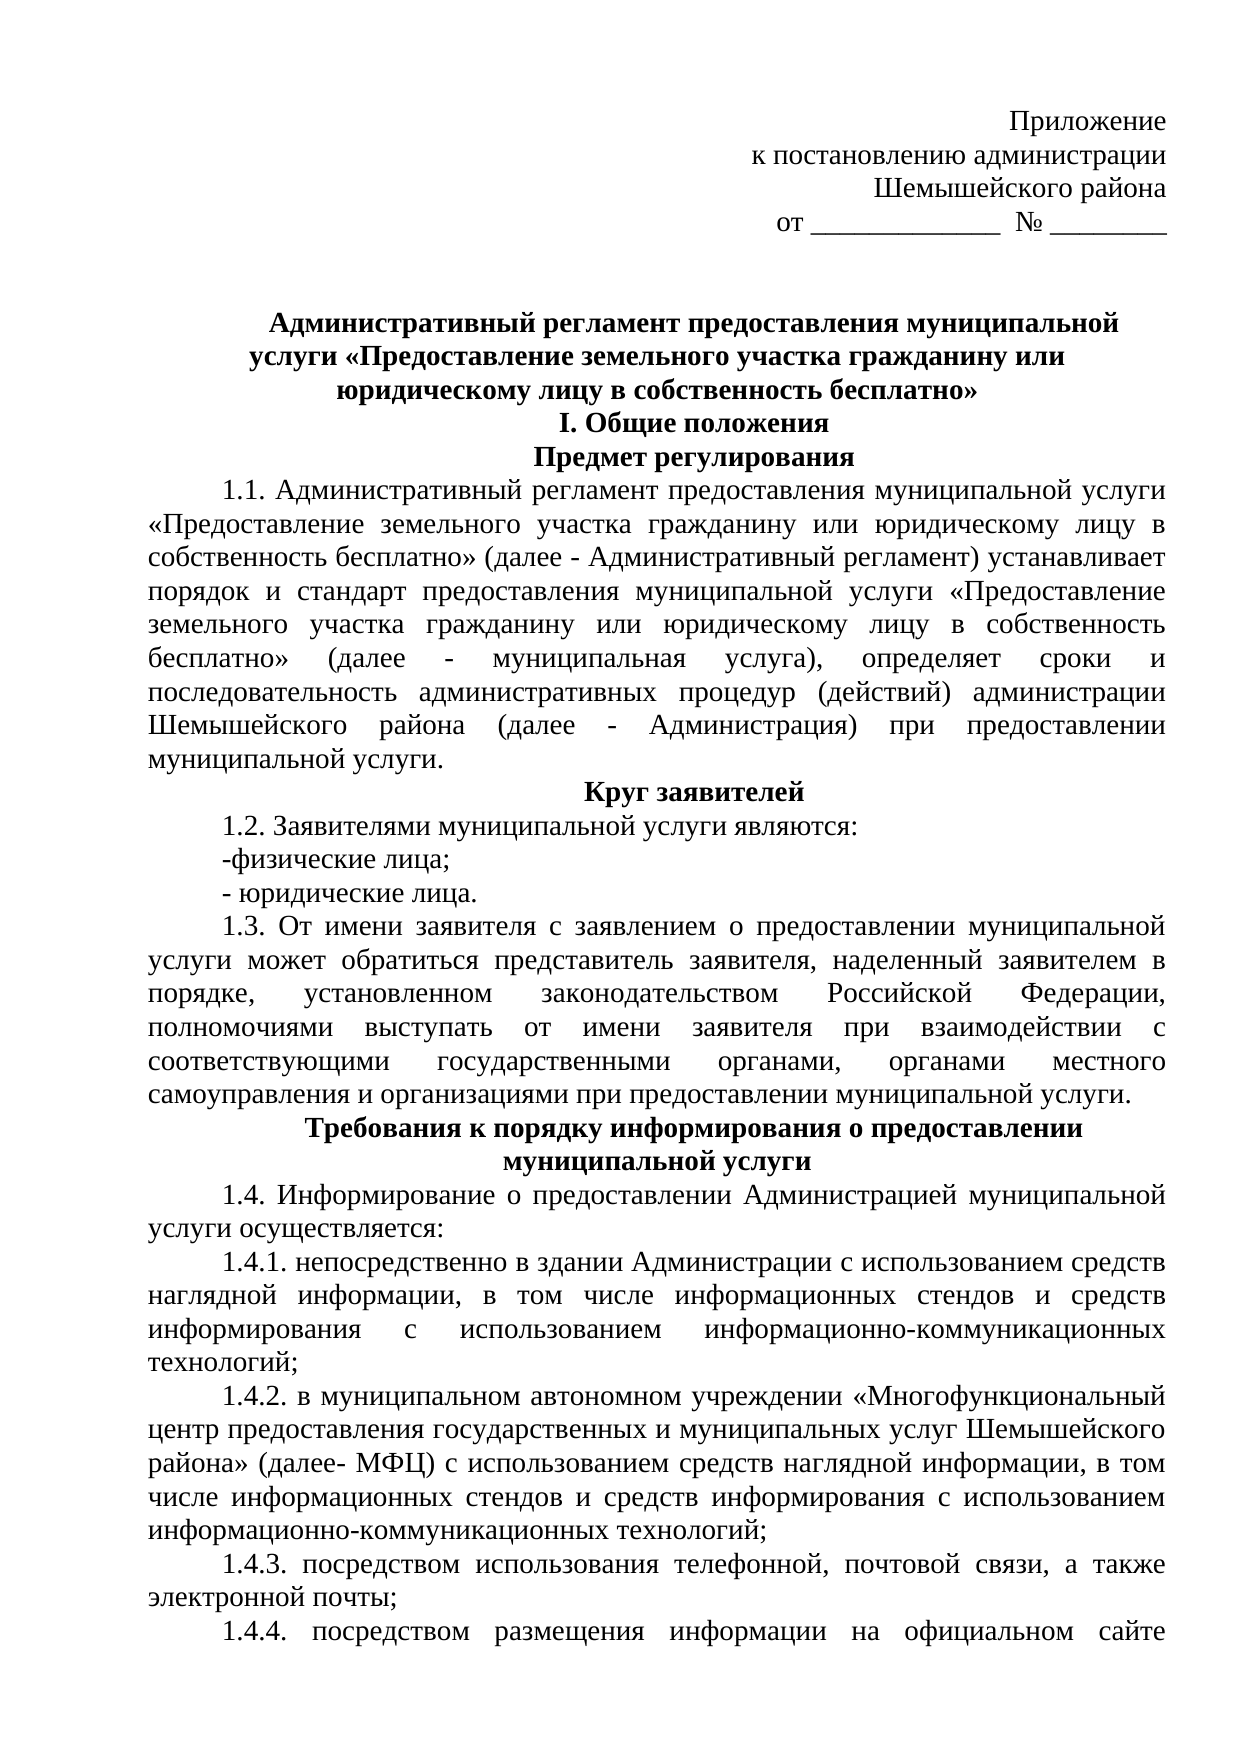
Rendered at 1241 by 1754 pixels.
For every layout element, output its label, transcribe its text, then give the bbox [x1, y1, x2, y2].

text -физические лица; [148, 841, 1167, 875]
text Административный регламент предоставления муниципальной услуги «Предоставление земельного участка гражданину или юридическому лицу в собственность бесплатно» [148, 305, 1167, 405]
text - юридические лица. [148, 875, 1167, 908]
text Круг заявителей [148, 774, 1167, 808]
text Приложение [148, 103, 1167, 137]
text 1.3. От имени заявителя с заявлением о предоставлении муниципальной услуги может обратиться представитель заявителя, наделенный заявителем в порядке, установленном законодательством Российской Федерации, полномочиями выступать от имени заявителя при взаимодействии с соответствующими государственными органами, органами местного самоуправления и организациями при предоставлении муниципальной услуги. [148, 908, 1167, 1110]
text I. Общие положения [148, 405, 1167, 439]
text 1.4.3. посредством использования телефонной, почтовой связи, а также электронной почты; [148, 1546, 1167, 1613]
text Предмет регулирования [148, 439, 1167, 472]
text 1.2. Заявителями муниципальной услуги являются: [148, 808, 1167, 841]
text 1.4.2. в муниципальном автономном учреждении «Многофункциональный центр предоставления государственных и муниципальных услуг Шемышейского района» (далее- МФЦ) с использованием средств наглядной информации, в том числе информационных стендов и средств информирования с использованием информационно-коммуникационных технологий; [148, 1378, 1167, 1546]
text от _____________ № ________ [148, 204, 1167, 238]
text Требования к порядку информирования о предоставлении муниципальной услуги [148, 1110, 1167, 1177]
text 1.4.1. непосредственно в здании Администрации с использованием средств наглядной информации, в том числе информационных стендов и средств информирования с использованием информационно-коммуникационных технологий; [148, 1244, 1167, 1378]
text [148, 1613, 1167, 1646]
text к постановлению администрации [148, 137, 1167, 171]
text 1.1. Административный регламент предоставления муниципальной услуги «Предоставление земельного участка гражданину или юридическому лицу в собственность бесплатно» (далее - Административный регламент) устанавливает порядок и стандарт предоставления муниципальной услуги «Предоставление земельного участка гражданину или юридическому лицу в собственность бесплатно» (далее - муниципальная услуга), определяет сроки и последовательность административных процедур (действий) администрации Шемышейского района (далее - Администрация) при предоставлении муниципальной услуги. [148, 472, 1167, 774]
text Шемышейского района [148, 171, 1167, 204]
text 1.4. Информирование о предоставлении Администрацией муниципальной услуги осуществляется: [148, 1177, 1167, 1244]
